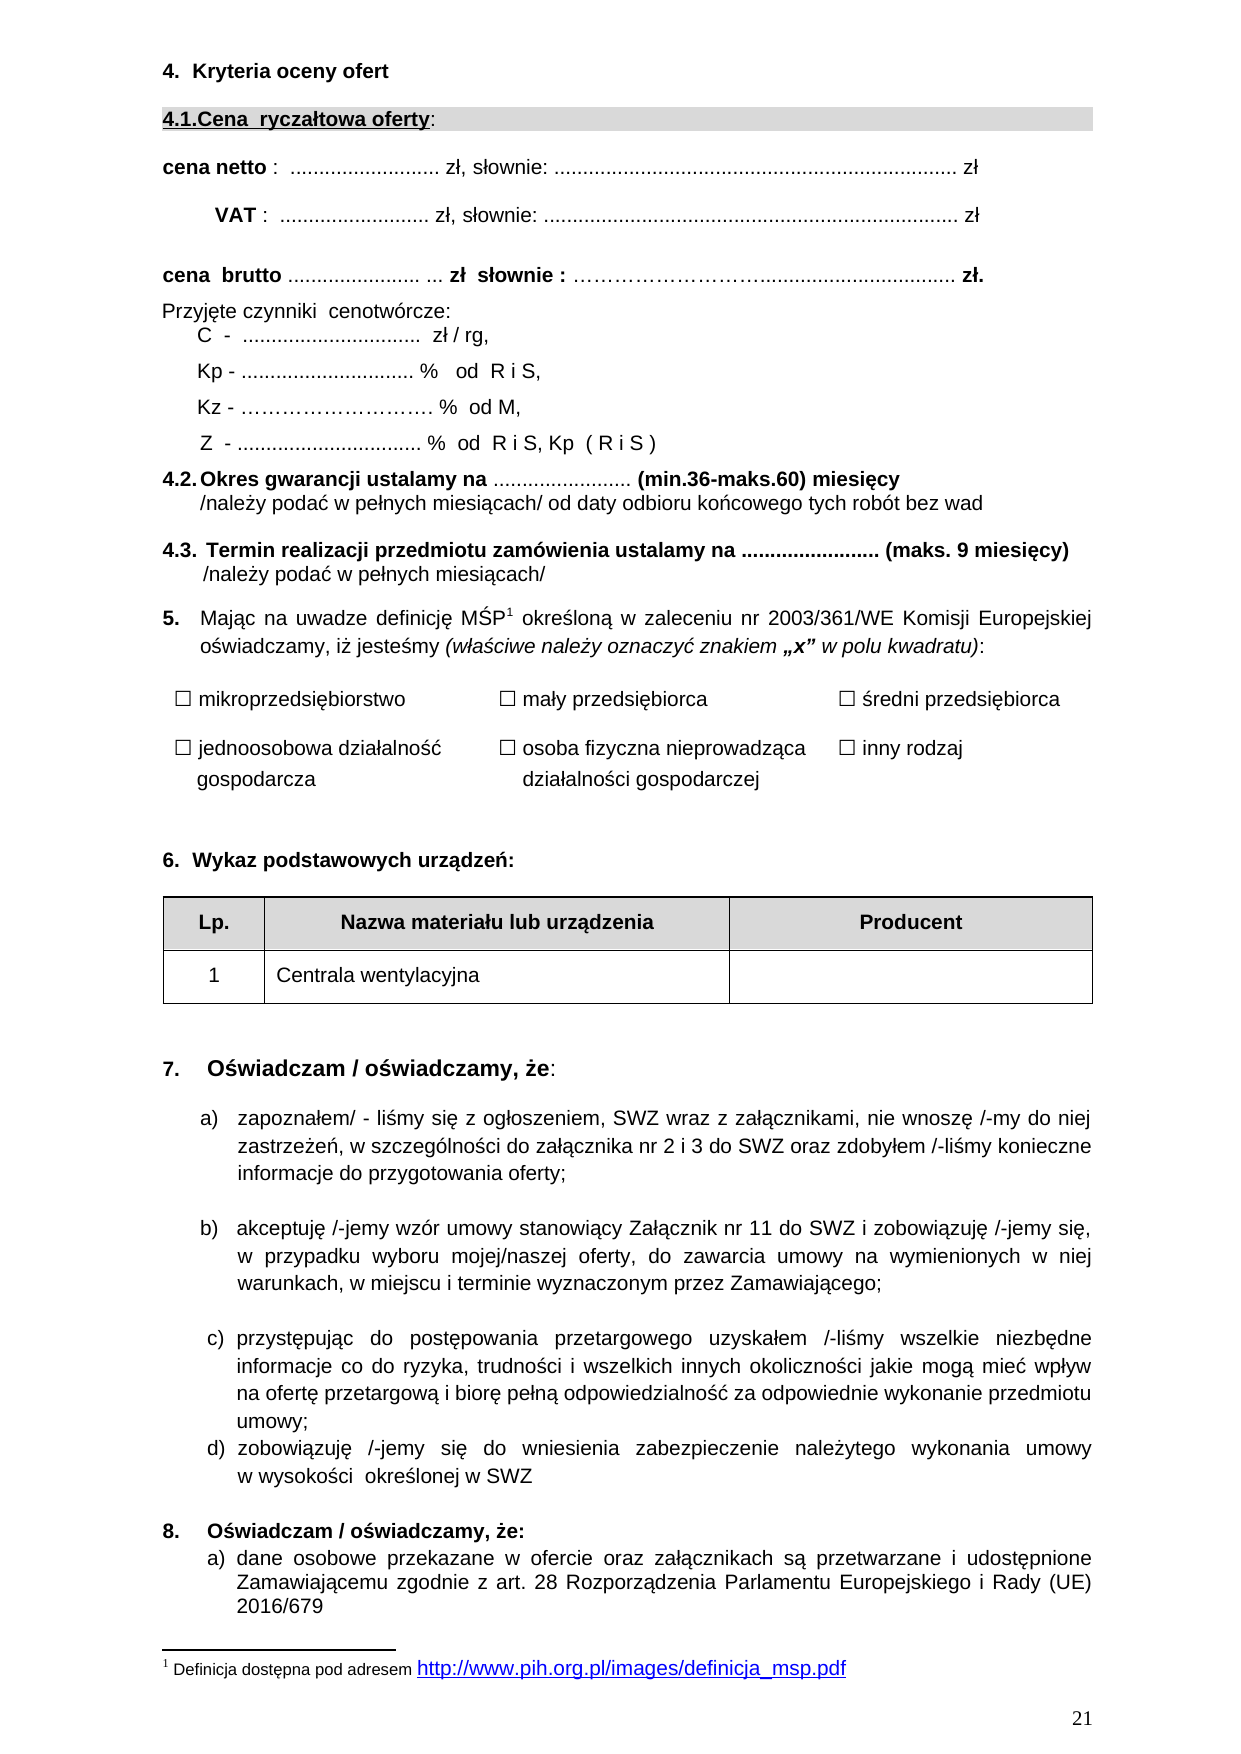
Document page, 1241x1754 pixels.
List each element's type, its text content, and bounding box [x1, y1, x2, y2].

list Mając na uwadze definicję MŚP określoną w zaleceniu nr 2003/361/WE Komisji Europejskiej oświadczamy, iż jesteśmy (właściwe należy oznaczyć znakiem „x” w polu kwadratu): [162, 605, 1093, 658]
table_header Nazwa materiału lub urządzenia [265, 898, 729, 949]
list Okres gwarancji ustalamy na ........................ (min.36-maks.60) miesięcy [162, 466, 1093, 490]
list dane osobowe przekazane w ofercie oraz załącznikach są przetwarzane i udostępnione Zamawiającemu zgodnie z art. 28 Rozporządzenia Parlamentu Europejskiego i Rady (UE) 2016/679 [207, 1546, 1093, 1618]
text d) zobowiązuję /-jemy się do wniesienia zabezpieczenie należytego wykonania umowy w wysokości określonej w SWZ [207, 1436, 1093, 1488]
table_header Producent [730, 898, 1092, 949]
table_cell Centrala wentylacyjna [265, 951, 729, 1003]
table_cell 1 [164, 951, 264, 1003]
list Oświadczam / oświadczamy, że: [162, 1519, 1093, 1543]
list zapoznałem/ - liśmy się z ogłoszeniem, SWZ wraz z załącznikami, nie wnoszę /-my do niej zastrzeżeń, w szczególności do załącznika nr 2 i 3 do SWZ oraz zdobyłem /-liśmy konieczne informacje do przygotowania oferty; [200, 1106, 1093, 1185]
text Z - ................................ % od R i S, Kp ( R i S ) [200, 431, 1093, 454]
table_cell jednoosobowa działalność gospodarcza [163, 733, 487, 824]
list Oświadczam / oświadczamy, że: [162, 1055, 1093, 1082]
table_cell osoba fizyczna nieprowadząca działalności gospodarczej [487, 733, 826, 824]
text Kp - .............................. % od R i S, [162, 359, 1093, 383]
text /należy podać w pełnych miesiącach/ od daty odbioru końcowego tych robót bez wad [200, 490, 1093, 514]
text c) przystępując do postępowania przetargowego uzyskałem /-liśmy wszelkie niezbędne informacje co do ryzyka, trudności i wszelkich innych okoliczności jakie mogą mieć wpływ na ofertę przetargową i biorę pełną odpowiedzialność za odpowiednie wykonanie przedmiotu umowy; [207, 1326, 1093, 1433]
table_header średni przedsiębiorca [826, 684, 1092, 733]
table_cell [730, 951, 1092, 1003]
list akceptuję /-jemy wzór umowy stanowiący Załącznik nr 11 do SWZ i zobowiązuję /-jemy się, w przypadku wyboru mojej/naszej oferty, do zawarcia umowy na wymienionych w niej warunkach, w miejscu i terminie wyznaczonym przez Zamawiającego; [200, 1216, 1093, 1295]
list Wykaz podstawowych urządzeń: [162, 848, 1090, 872]
text VAT : .......................... zł, słownie: ........................................................................ zł [162, 203, 1093, 227]
text 4.1.Cena ryczałtowa oferty: [162, 107, 1093, 131]
table_header mały przedsiębiorca [487, 684, 826, 733]
text 4. Kryteria oceny ofert [162, 59, 1093, 83]
text cena netto : .......................... zł, słownie: ...................................................................... zł [162, 155, 1093, 179]
text Przyjęte czynniki cenotwórcze: [133, 299, 1093, 323]
table_header Lp. [164, 898, 264, 949]
text Kz - ………………………. % od M, [162, 394, 1093, 418]
list Termin realizacji przedmiotu zamówienia ustalamy na ........................ (maks. 9 miesięcy) [162, 538, 1093, 562]
text C - ............................... zł / rg, [162, 323, 1093, 347]
table_cell inny rodzaj [826, 733, 1092, 824]
text cena brutto ....................... ... zł słownie : ……………………….................................. zł. [162, 263, 1093, 287]
table_header mikroprzedsiębiorstwo [163, 684, 487, 733]
text /należy podać w pełnych miesiącach/ [162, 562, 1093, 586]
